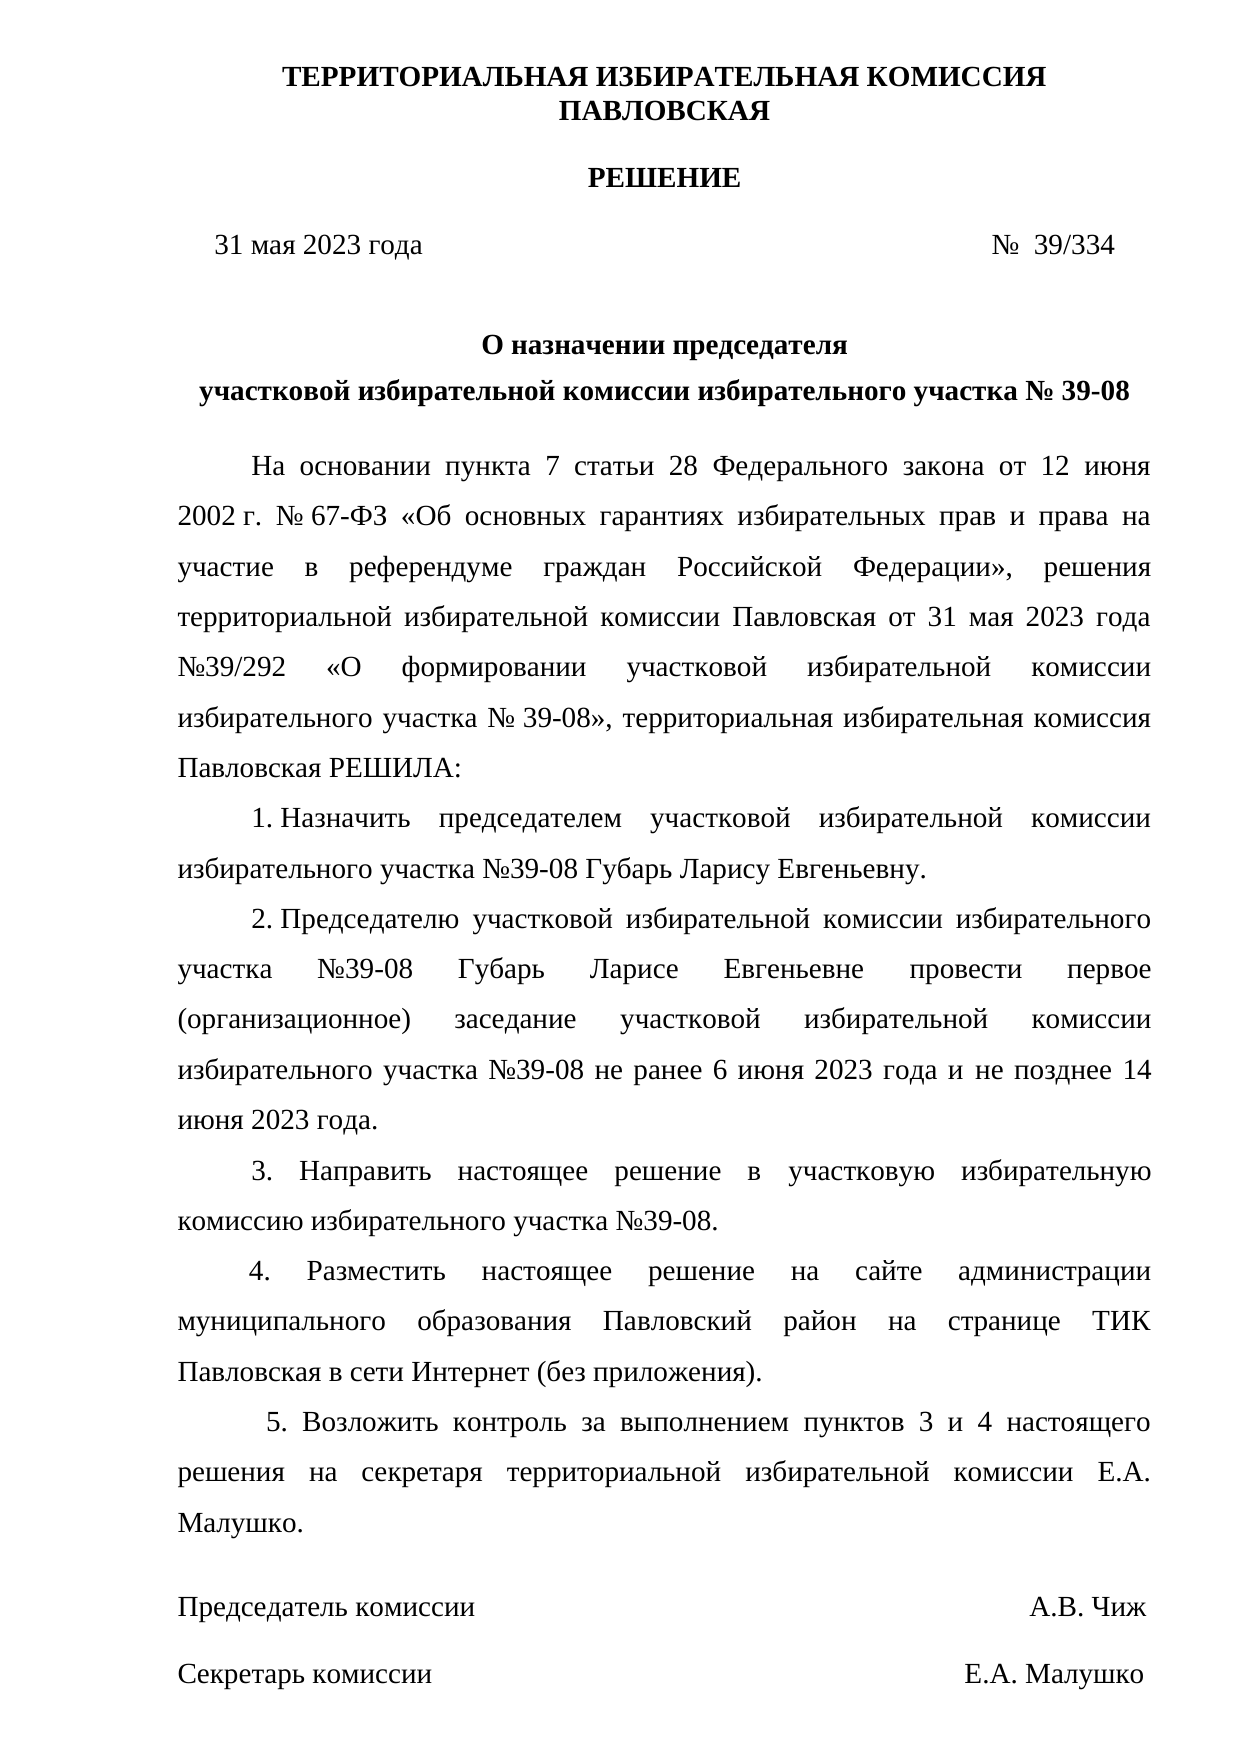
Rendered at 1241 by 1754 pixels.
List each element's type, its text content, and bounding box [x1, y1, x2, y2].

text О назначении председателя [177, 327, 1152, 361]
text ПАВЛОВСКАЯ [177, 93, 1152, 126]
text Председатель комиссии А.В. Чиж [177, 1589, 1152, 1622]
text ТЕРРИТОРИАЛЬНАЯ ИЗБИРАТЕЛЬНАЯ КОМИССИЯ [177, 59, 1152, 93]
text 2. Председателю участковой избирательной комиссии избирательного участка №39-08 Губарь Ларисе Евгеньевне провести первое (организационное) заседание участковой избирательной комиссии избирательного участка №39-08 не ранее 6 июня 2023 года и не позднее 14 июня 2023 года. [177, 901, 1152, 1136]
text 4. Разместить настоящее решение на сайте администрации муниципального образования Павловский район на странице ТИК Павловская в сети Интернет (без приложения). [177, 1253, 1152, 1387]
text 5. Возложить контроль за выполнением пунктов 3 и 4 настоящего решения на секретаря территориальной избирательной комиссии Е.А. Малушко. [177, 1404, 1152, 1538]
text Секретарь комиссии Е.А. Малушко [177, 1656, 1152, 1689]
text 3. Направить настоящее решение в участковую избирательную комиссию избирательного участка №39-08. [177, 1153, 1152, 1236]
text РЕШЕНИЕ [177, 160, 1152, 193]
text 31 мая 2023 года № 39/334 [177, 227, 1152, 260]
text 1. Назначить председателем участковой избирательной комиссии избирательного участка №39-08 Губарь Ларису Евгеньевну. [177, 800, 1152, 884]
text На основании пункта 7 статьи 28 Федерального закона от 12 июня 2002 г. № 67-ФЗ «Об основных гарантиях избирательных прав и права на участие в референдуме граждан Российской Федерации», решения территориальной избирательной комиссии Павловская от 31 мая 2023 года №39/292 «О формировании участковой избирательной комиссии избирательного участка № 39-08», территориальная избирательная комиссия Павловская РЕШИЛА: [177, 448, 1152, 784]
text участковой избирательной комиссии избирательного участка № 39-08 [177, 373, 1152, 407]
